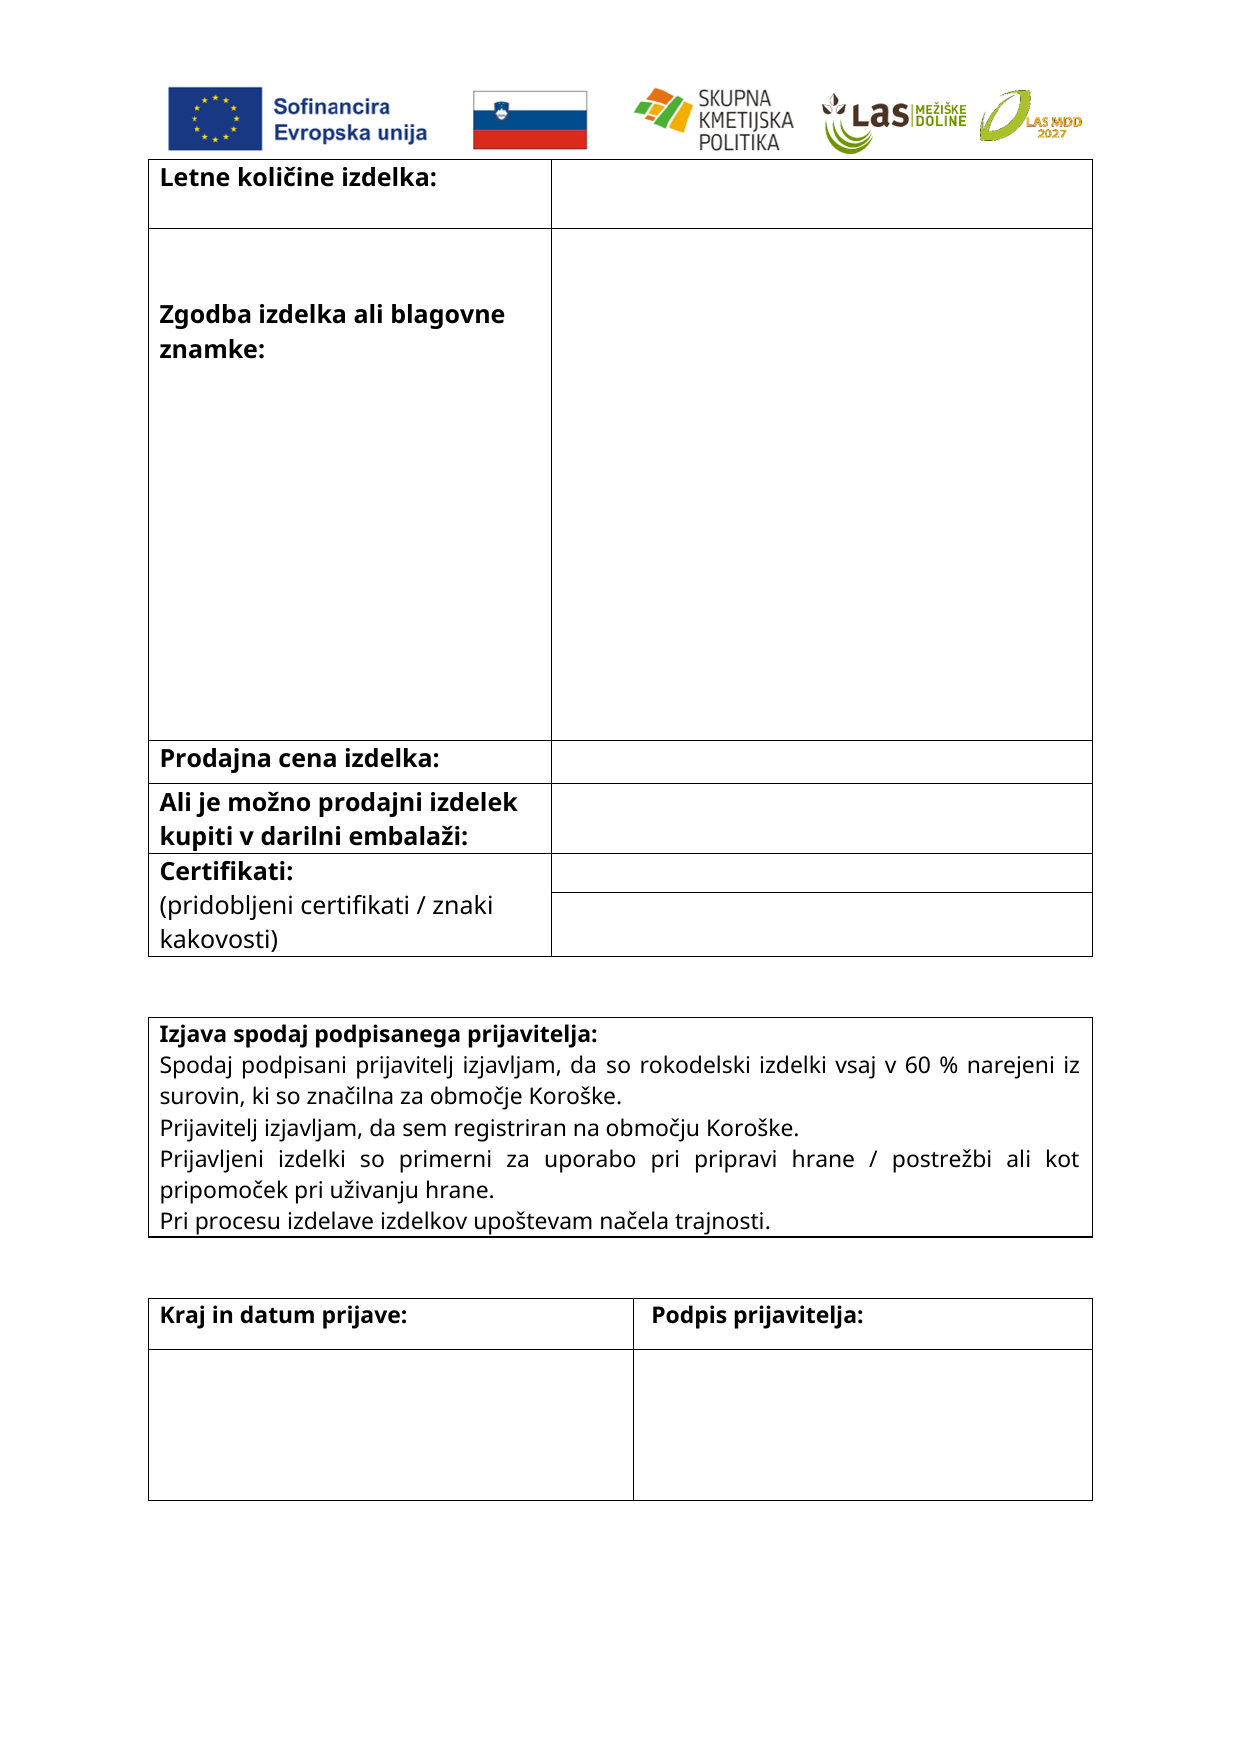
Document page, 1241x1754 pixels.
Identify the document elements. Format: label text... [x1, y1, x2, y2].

table_header Izjava spodaj podpisanega prijavitelja: Spodaj podpisani prijavitelj izjavljam, da so rokodelski izdelki vsaj v 60 % narejeni iz surovin, ki so značilna za območje Koroške. Prijavitelj izjavljam, da sem registriran na območju Koroške. Prijavljeni izdelki so primerni za uporabo pri pripravi hrane / postrežbi ali kot pripomoček pri uživanju hrane. Pri procesu izdelave izdelkov upoštevam načela trajnosti. [149, 1018, 1092, 1236]
table_cell [552, 854, 1092, 892]
picture [147, 73, 1093, 159]
table_cell [149, 1350, 633, 1500]
table_cell Prodajna cena izdelka: [149, 741, 551, 783]
table_header Podpis prijavitelja: [634, 1299, 1092, 1348]
table_cell [552, 160, 1092, 228]
table_cell Letne količine izdelka: [149, 160, 551, 228]
table_header Kraj in datum prijave: [149, 1299, 633, 1348]
table_cell [552, 893, 1092, 956]
table_cell Ali je možno prodajni izdelek kupiti v darilni embalaži: [149, 784, 551, 852]
table_cell [552, 784, 1092, 852]
table_cell Zgodba izdelka ali blagovne znamke: [149, 229, 551, 740]
table_cell [552, 741, 1092, 783]
table_cell [552, 229, 1092, 740]
table_cell Certifikati: (pridobljeni certifikati / znaki kakovosti) [149, 854, 551, 956]
table_cell [634, 1350, 1092, 1500]
